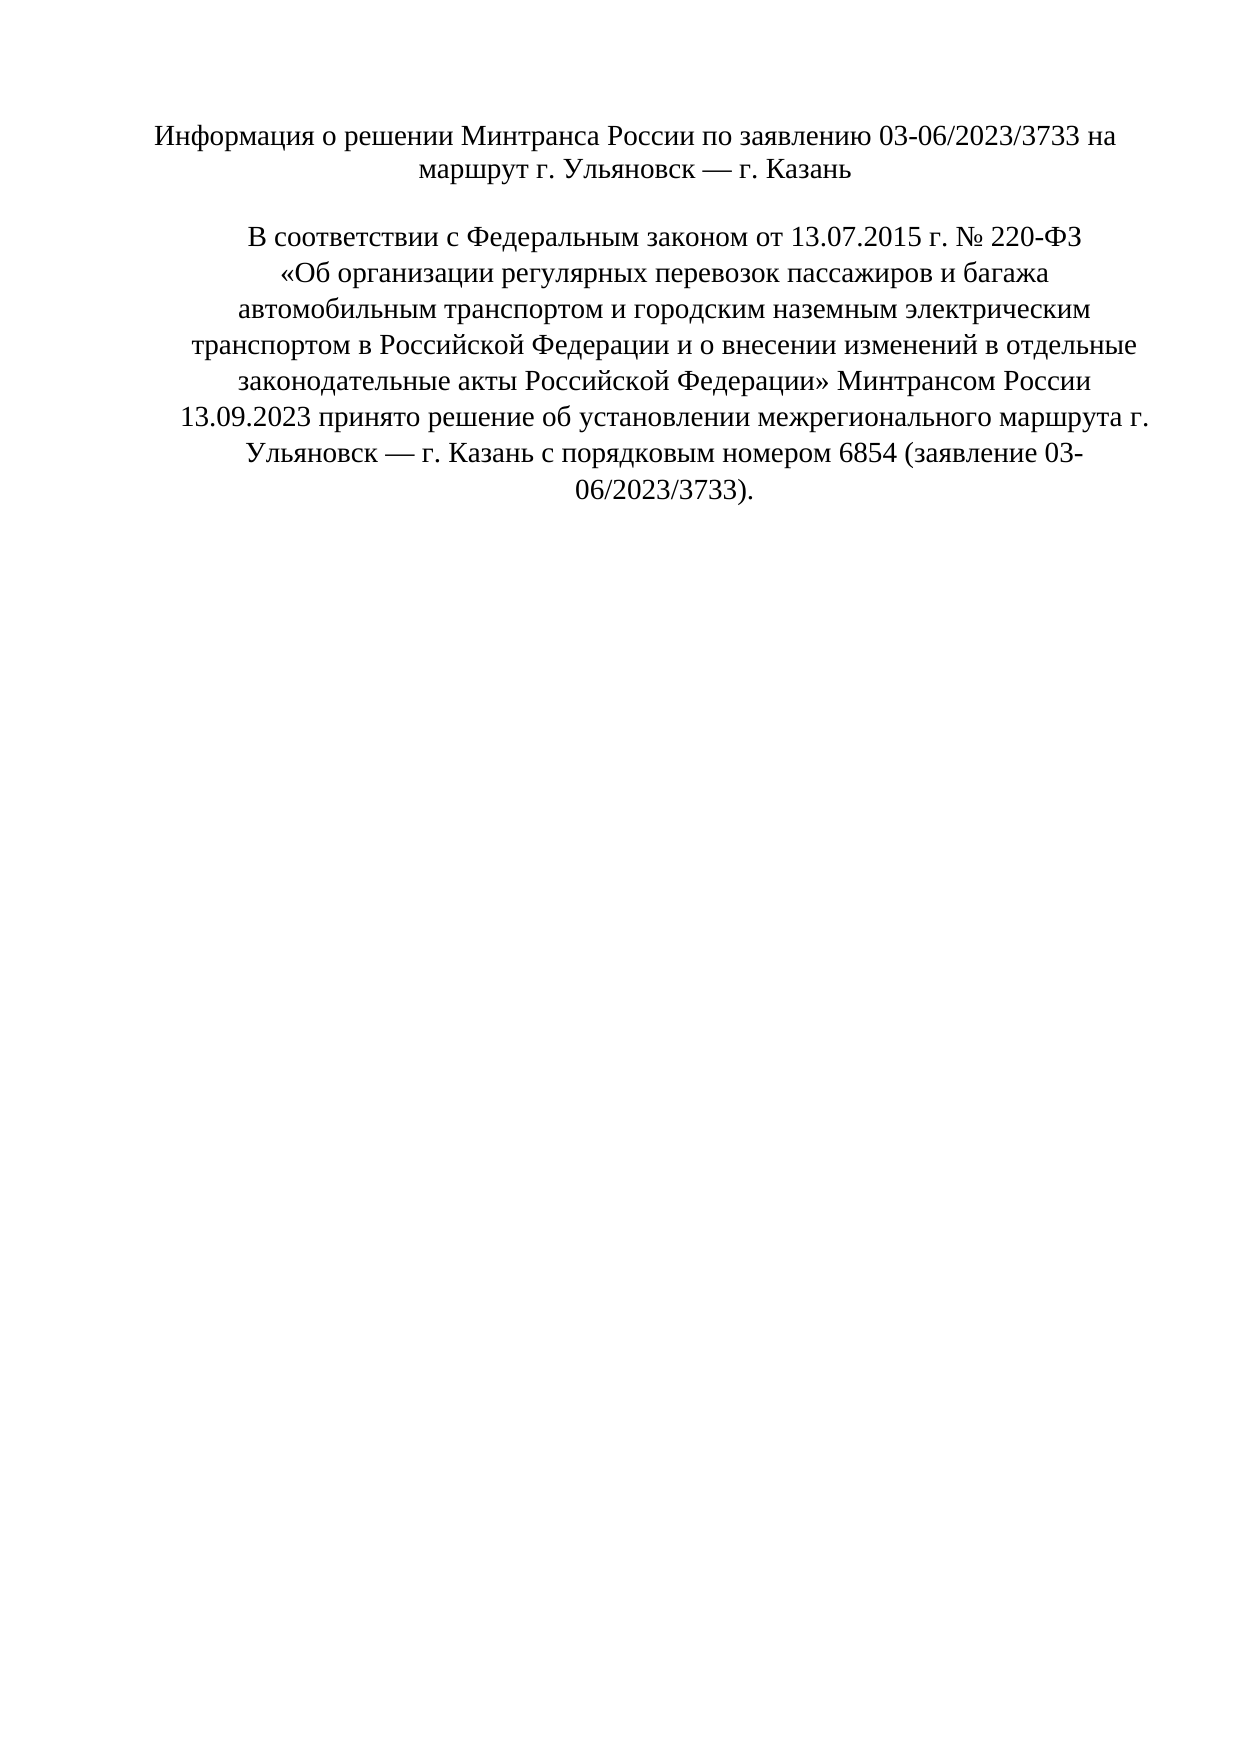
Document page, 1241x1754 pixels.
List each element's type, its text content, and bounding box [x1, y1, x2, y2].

text В соответствии с Федеральным законом от 13.07.2015 г. № 220-ФЗ «Об организации регулярных перевозок пассажиров и багажа автомобильным транспортом и городским наземным электрическим транспортом в Российской Федерации и о внесении изменений в отдельные законодательные акты Российской Федерации» Минтрансом России 13.09.2023 принято решение об установлении межрегионального маршрута г. Ульяновск — г. Казань с порядковым номером 6854 (заявление 03-06/2023/3733). [177, 219, 1152, 505]
text Информация о решении Минтранса России по заявлению 03-06/2023/3733 на маршрут г. Ульяновск — г. Казань [118, 118, 1152, 185]
